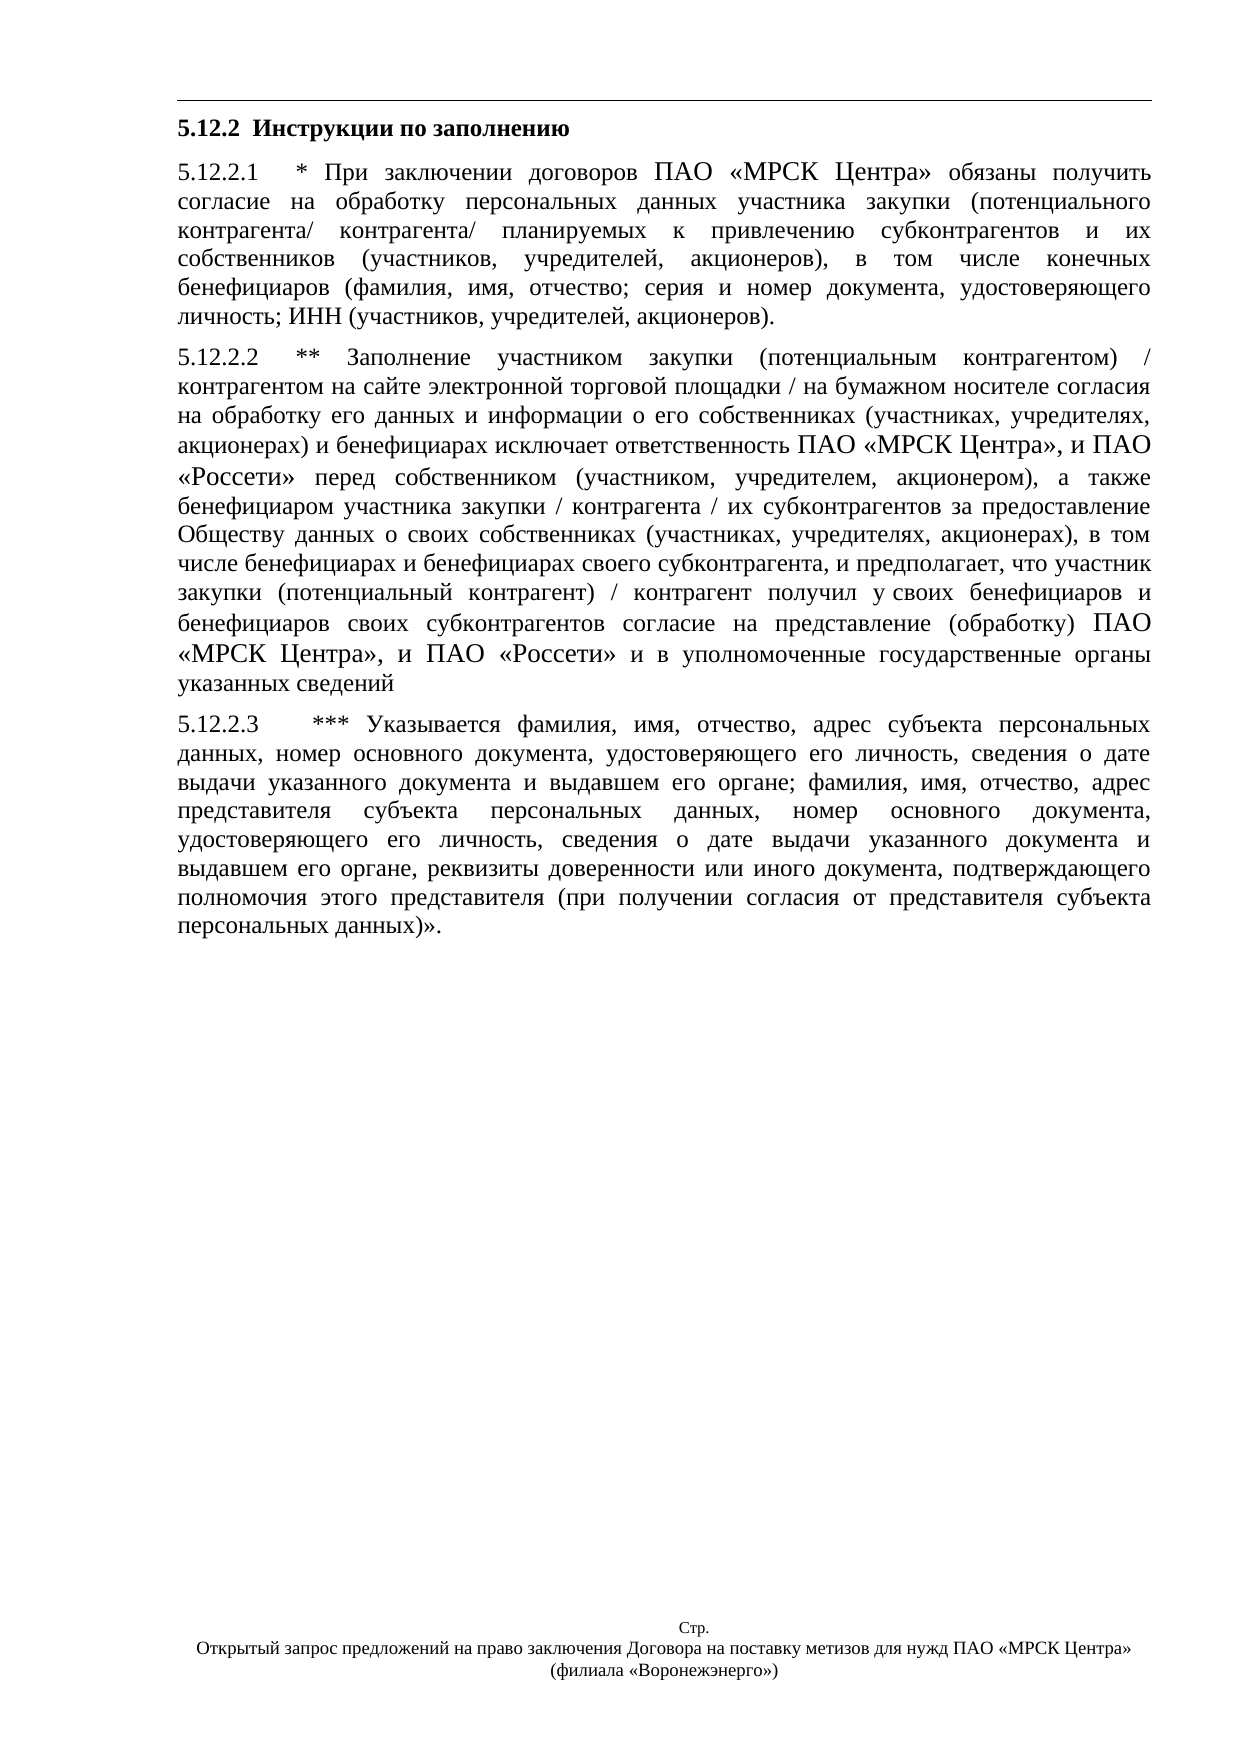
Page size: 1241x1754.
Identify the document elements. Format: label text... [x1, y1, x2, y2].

subtitle Инструкции по заполнению [177, 113, 1152, 142]
list * При заключении договоров ПАО «МРСК Центра» обязаны получить согласие на обработку персональных данных участника закупки (потенциального контрагента/ контрагента/ планируемых к привлечению субконтрагентов и их собственников (участников, учредителей, акционеров), в том числе конечных бенефициаров (фамилия, имя, отчество; серия и номер документа, удостоверяющего личность; ИНН (участников, учредителей, акционеров). [177, 155, 1152, 330]
list *** Указывается фамилия, имя, отчество, адрес субъекта персональных данных, номер основного документа, удостоверяющего его личность, сведения о дате выдачи указанного документа и выдавшем его органе; фамилия, имя, отчество, адрес представителя субъекта персональных данных, номер основного документа, удостоверяющего его личность, сведения о дате выдачи указанного документа и выдавшем его органе, реквизиты доверенности или иного документа, подтверждающего полномочия этого представителя (при получении согласия от представителя субъекта персональных данных)». [177, 709, 1152, 939]
list ** Заполнение участником закупки (потенциальным контрагентом) / контрагентом на сайте электронной торговой площадки / на бумажном носителе согласия на обработку его данных и информации о его собственниках (участниках, учредителях, акционерах) и бенефициарах исключает ответственность ПАО «МРСК Центра», и ПАО «Россети» перед собственником (участником, учредителем, акционером), а также бенефициаром участника закупки / контрагента / их субконтрагентов за предоставление Обществу данных о своих собственниках (участниках, учредителях, акционерах), в том числе бенефициарах и бенефициарах своего субконтрагента, и предполагает, что участник закупки (потенциальный контрагент) / контрагент получил у своих бенефициаров и бенефициаров своих субконтрагентов согласие на представление (обработку) ПАО «МРСК Центра», и ПАО «Россети» и в уполномоченные государственные органы указанных сведений [177, 342, 1152, 697]
